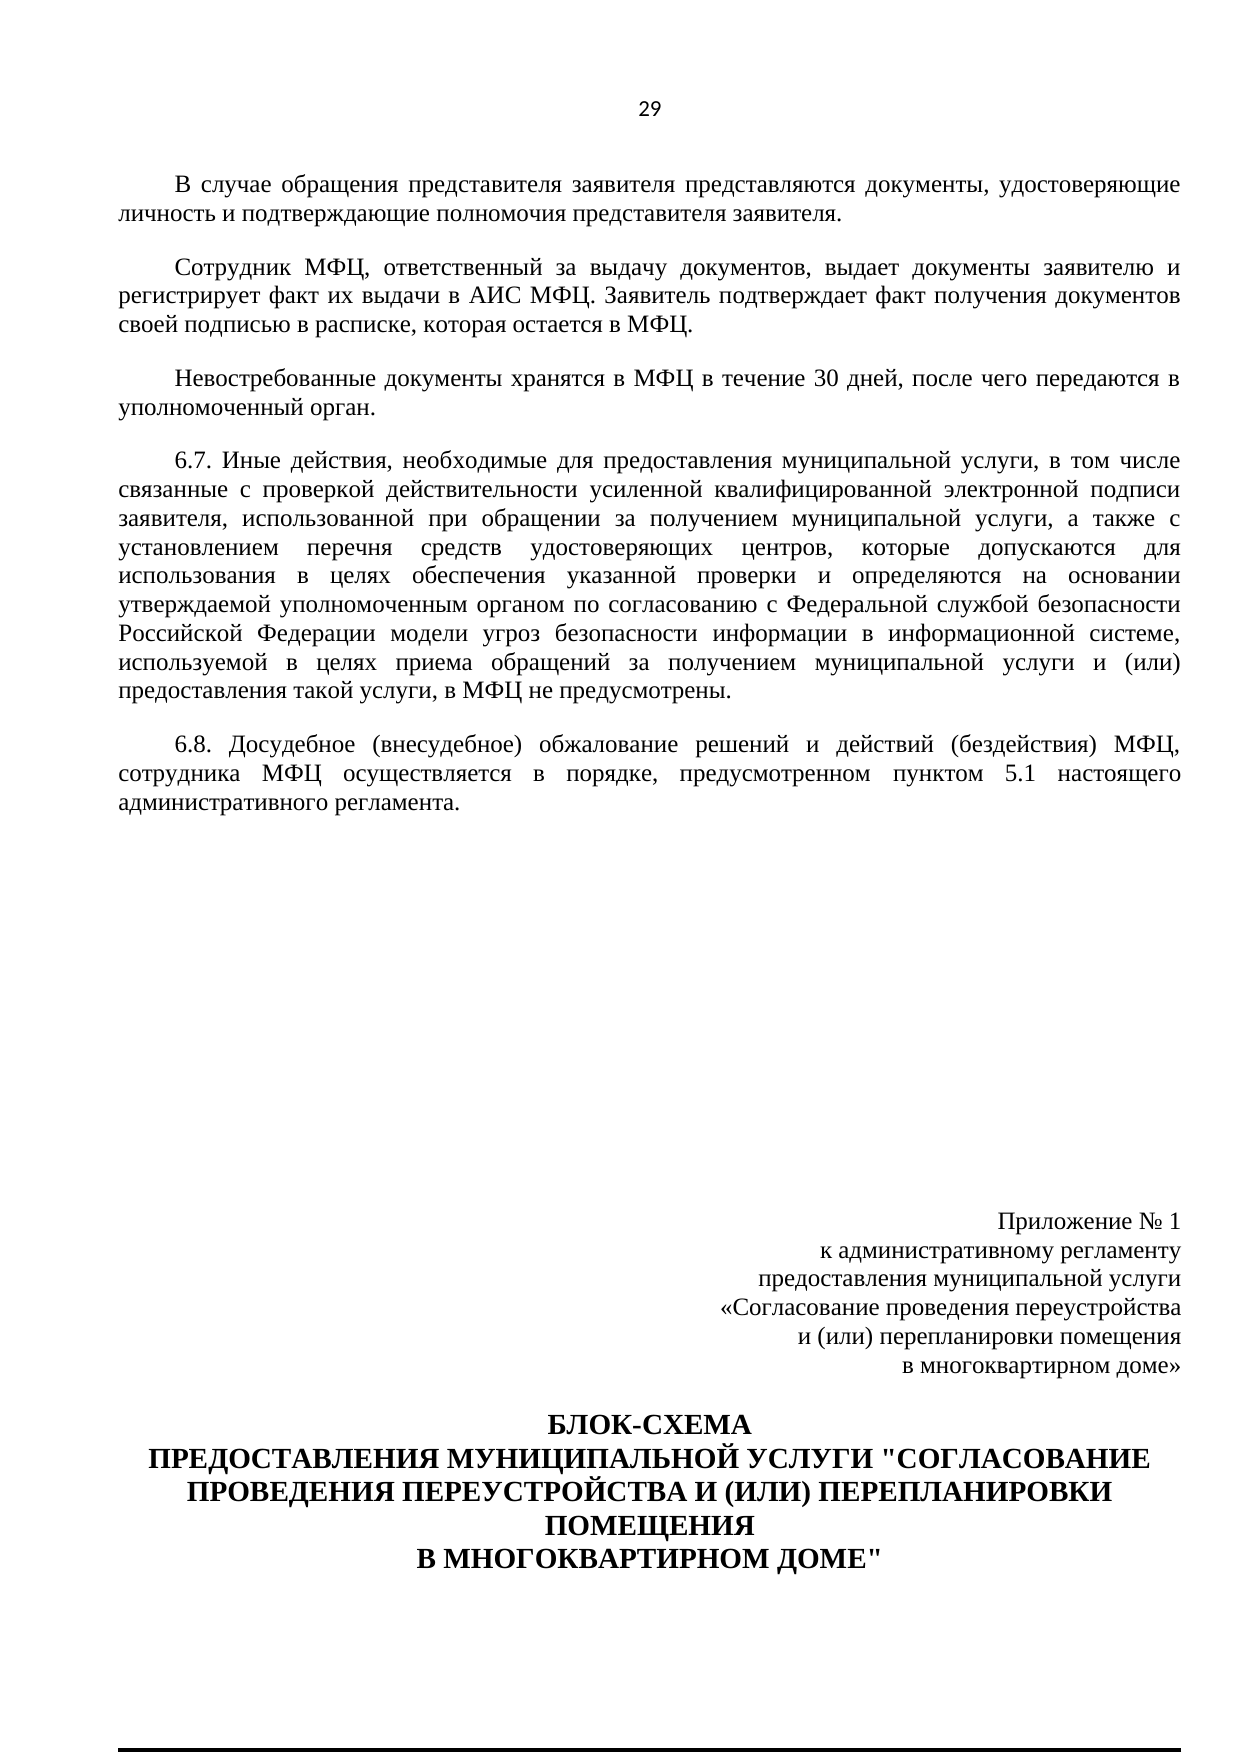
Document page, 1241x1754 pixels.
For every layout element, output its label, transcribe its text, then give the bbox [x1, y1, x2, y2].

text к административному регламенту [118, 1235, 1181, 1263]
text «Согласование проведения переустройства [118, 1292, 1181, 1321]
text 6.8. Досудебное (внесудебное) обжалование решений и действий (бездействия) МФЦ, сотрудника МФЦ осуществляется в порядке, предусмотренном пунктом 5.1 настоящего административного регламента. [118, 729, 1181, 816]
text Невостребованные документы хранятся в МФЦ в течение 30 дней, после чего передаются в уполномоченный орган. [118, 363, 1181, 421]
text предоставления муниципальной услуги [118, 1263, 1181, 1292]
text Сотрудник МФЦ, ответственный за выдачу документов, выдает документы заявителю и регистрирует факт их выдачи в АИС МФЦ. Заявитель подтверждает факт получения документов своей подписью в расписке, которая остается в МФЦ. [118, 252, 1181, 338]
text в многоквартирном доме» [118, 1350, 1181, 1378]
title ПРОВЕДЕНИЯ ПЕРЕУСТРОЙСТВА И (ИЛИ) ПЕРЕПЛАНИРОВКИ ПОМЕЩЕНИЯ [118, 1474, 1181, 1541]
text 6.7. Иные действия, необходимые для предоставления муниципальной услуги, в том числе связанные с проверкой действительности усиленной квалифицированной электронной подписи заявителя, использованной при обращении за получением муниципальной услуги, а также с установлением перечня средств удостоверяющих центров, которые допускаются для использования в целях обеспечения указанной проверки и определяются на основании утверждаемой уполномоченным органом по согласованию с Федеральной службой безопасности Российской Федерации модели угроз безопасности информации в информационной системе, используемой в целях приема обращений за получением муниципальной услуги и (или) предоставления такой услуги, в МФЦ не предусмотрены. [118, 446, 1181, 704]
title ПРЕДОСТАВЛЕНИЯ МУНИЦИПАЛЬНОЙ УСЛУГИ "СОГЛАСОВАНИЕ [118, 1441, 1181, 1474]
title БЛОК-СХЕМА [118, 1407, 1181, 1441]
text и (или) перепланировки помещения [118, 1321, 1181, 1350]
text В случае обращения представителя заявителя представляются документы, удостоверяющие личность и подтверждающие полномочия представителя заявителя. [118, 169, 1181, 227]
text Приложение № 1 [118, 1206, 1181, 1235]
title В МНОГОКВАРТИРНОМ ДОМЕ" [118, 1541, 1181, 1575]
